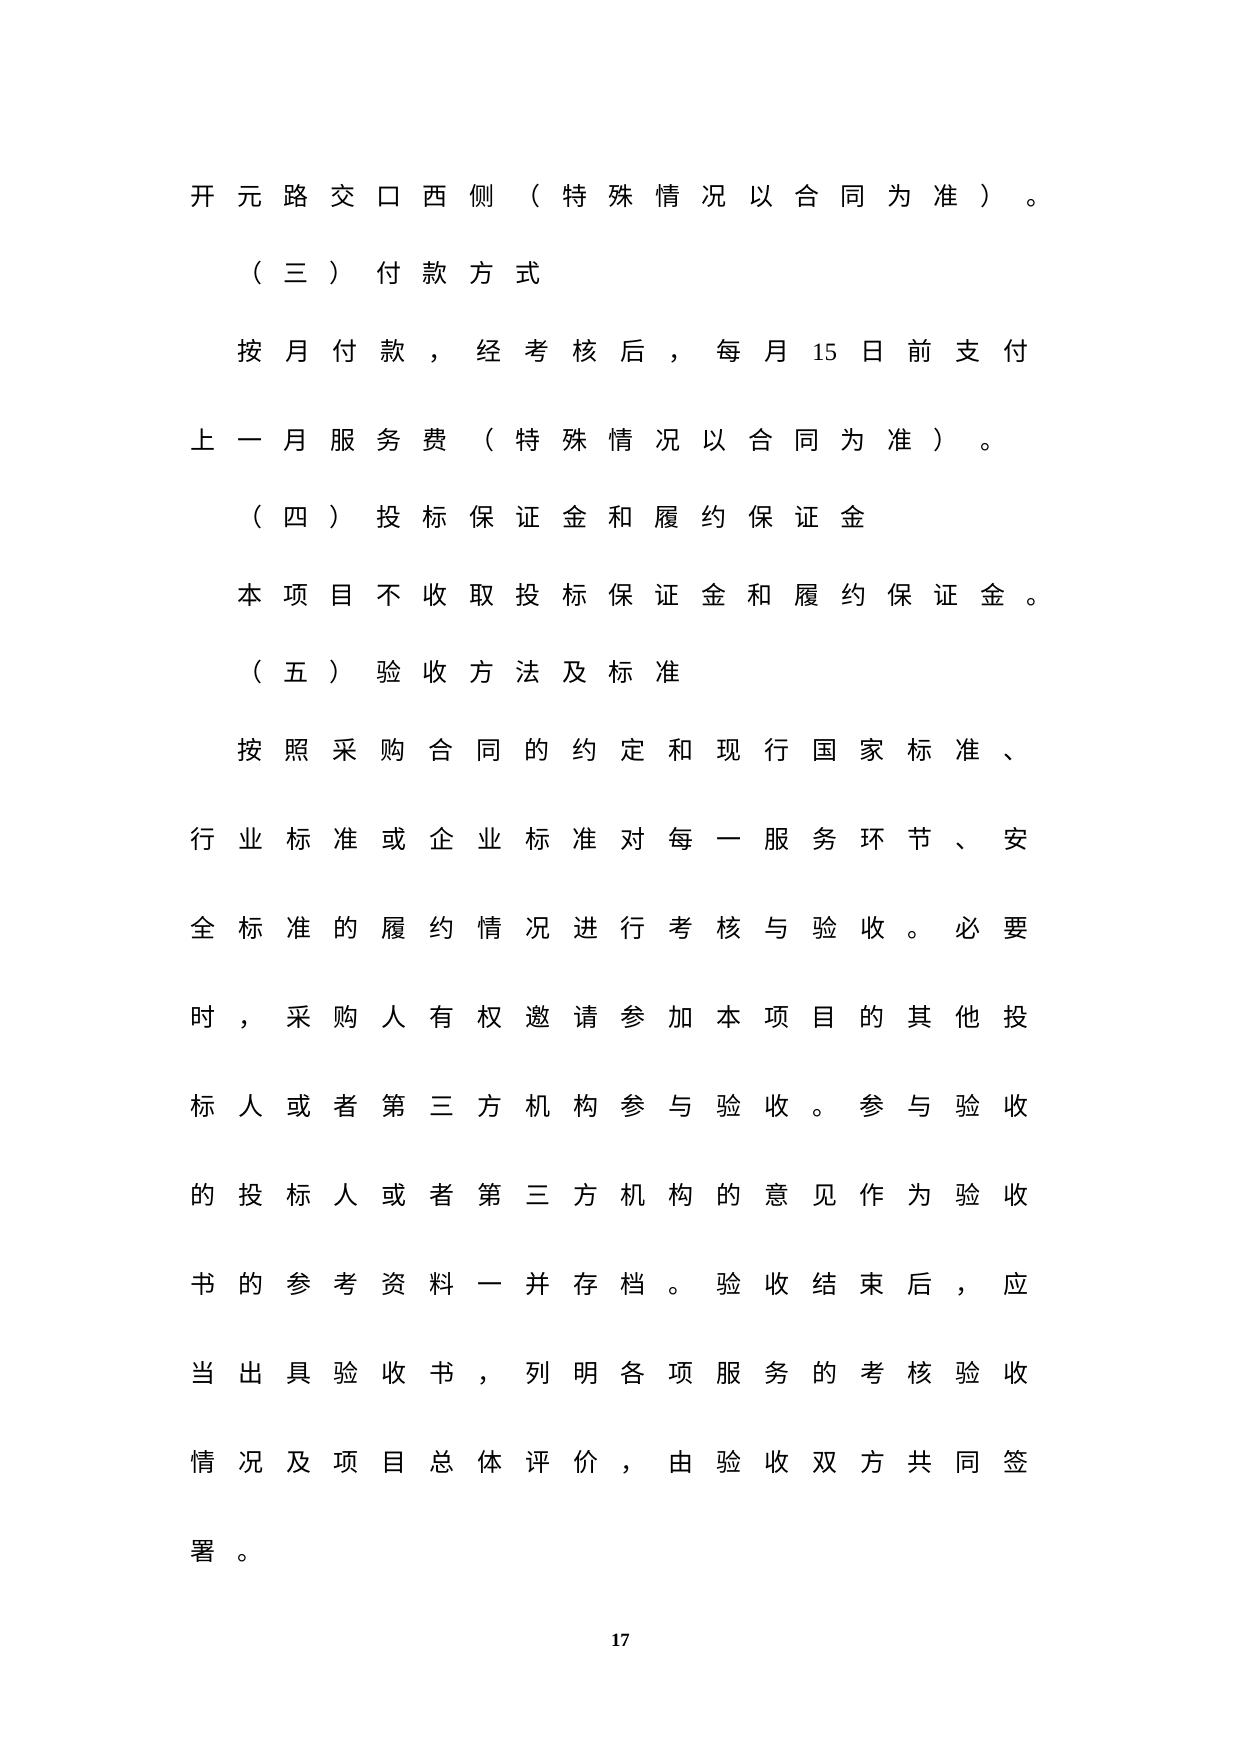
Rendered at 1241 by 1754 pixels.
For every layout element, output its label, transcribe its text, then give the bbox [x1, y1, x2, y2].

text （四）投标保证金和履约保证金 [190, 486, 1050, 545]
text 本项目不收取投标保证金和履约保证金。 [190, 563, 1050, 623]
text （五）验收方法及标准 [190, 641, 1050, 700]
text 按月付款，经考核后，每月15日前支付上一月服务费（特殊情况以合同为准）。 [190, 319, 1050, 468]
text 按照采购合同的约定和现行国家标准、行业标准或企业标准对每一服务环节、安全标准的履约情况进行考核与验收。必要时，采购人有权邀请参加本项目的其他投标人或者第三方机构参与验收。参与验收的投标人或者第三方机构的意见作为验收书的参考资料一并存档。验收结束后，应当出具验收书，列明各项服务的考核验收情况及项目总体评价，由验收双方共同签署。 [190, 718, 1050, 1579]
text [190, 164, 1050, 224]
text （三）付款方式 [190, 242, 1050, 301]
